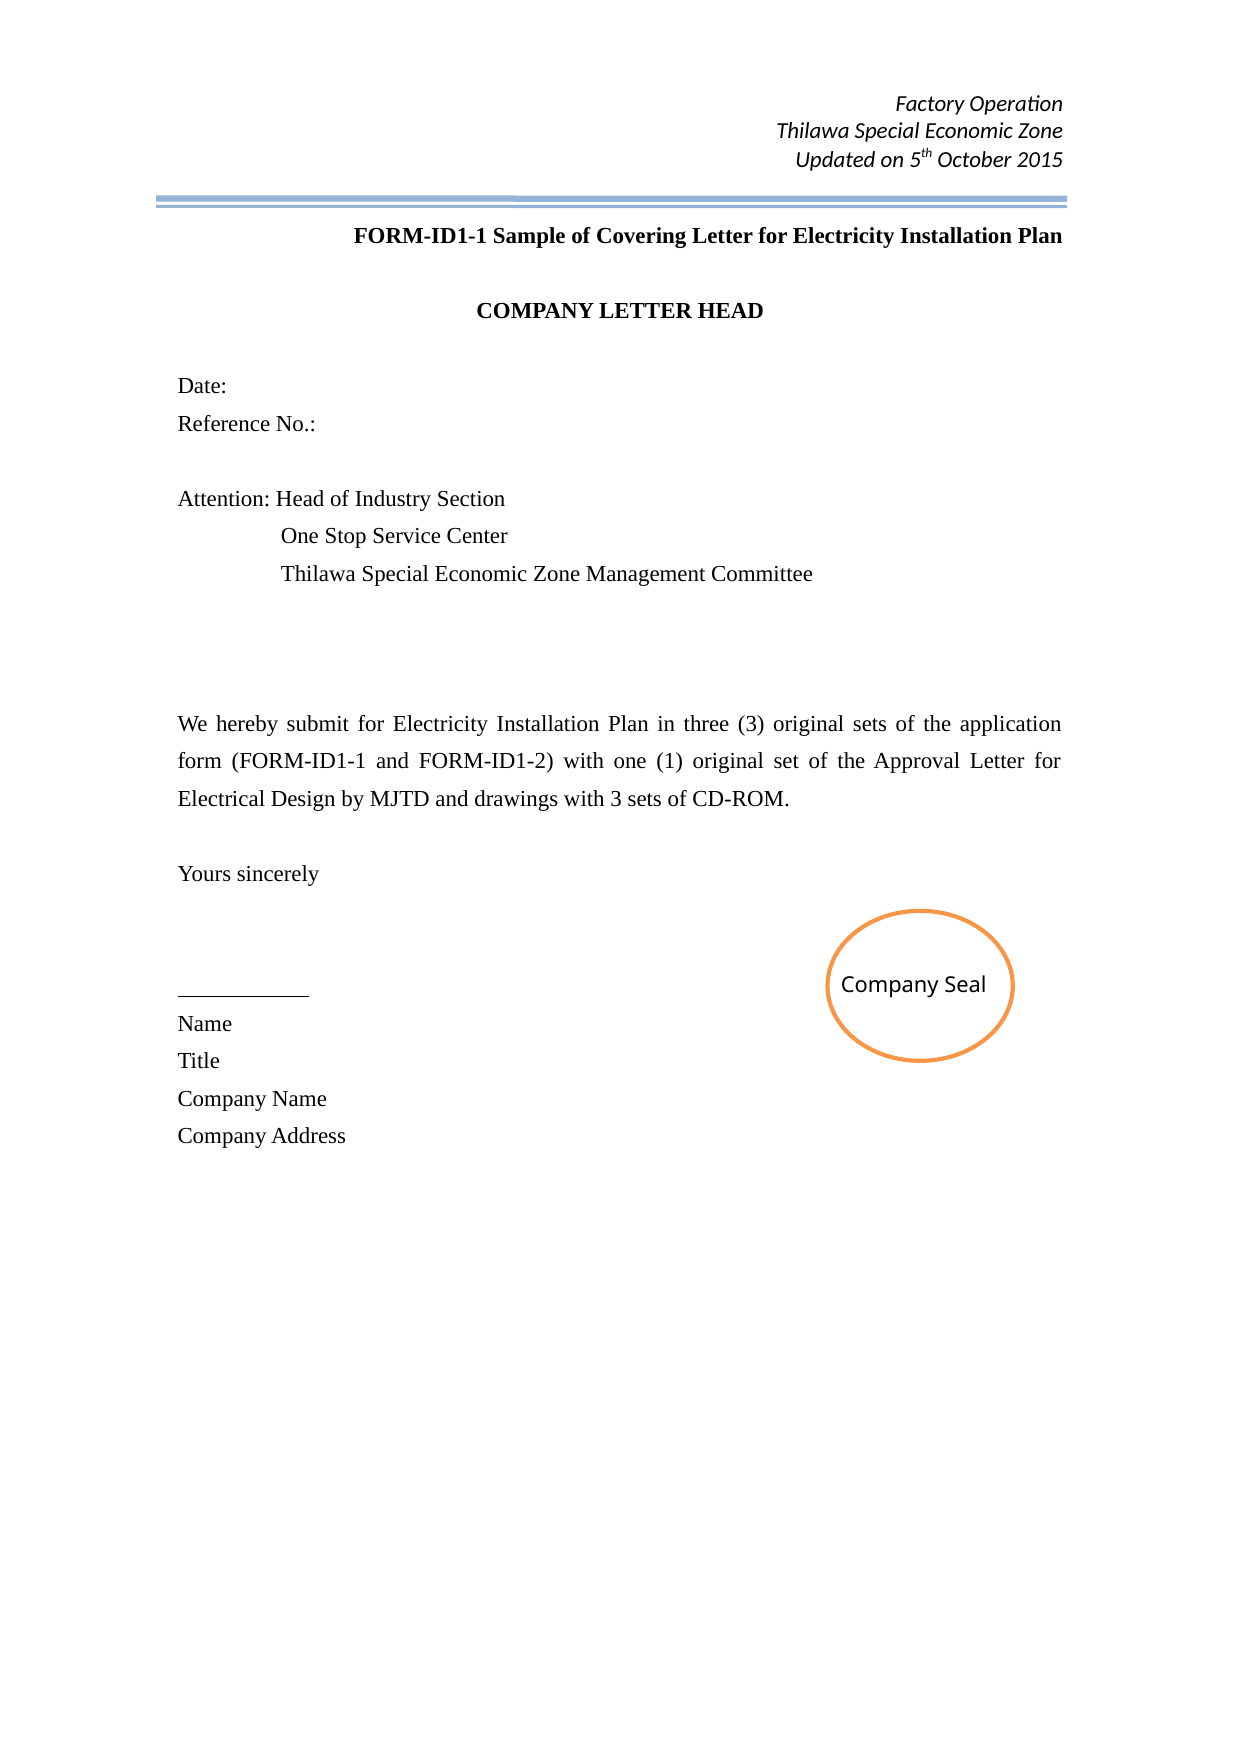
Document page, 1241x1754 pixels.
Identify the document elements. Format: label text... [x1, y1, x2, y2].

text Yours sincerely [177, 854, 1063, 892]
text Company Name [177, 1079, 1063, 1117]
text COMPANY LETTER HEAD [177, 292, 1063, 329]
text FORM-ID1-1 Sample of Covering Letter for Electricity Installation Plan [177, 217, 1063, 254]
text Title [177, 1042, 1063, 1079]
text Company Address [177, 1117, 1063, 1154]
text Name [177, 1004, 1063, 1042]
text Reference No.: [177, 404, 1063, 442]
text One Stop Service Center [177, 517, 1063, 554]
text Attention: Head of Industry Section [177, 479, 1063, 517]
text Date: [177, 367, 1063, 404]
text Thilawa Special Economic Zone Management Committee [177, 554, 1063, 592]
text We hereby submit for Electricity Installation Plan in three (3) original sets of the application form (FORM-ID1-1 and FORM-ID1-2) with one (1) original set of the Approval Letter for Electrical Design by MJTD and drawings with 3 sets of CD-ROM. [177, 704, 1063, 817]
